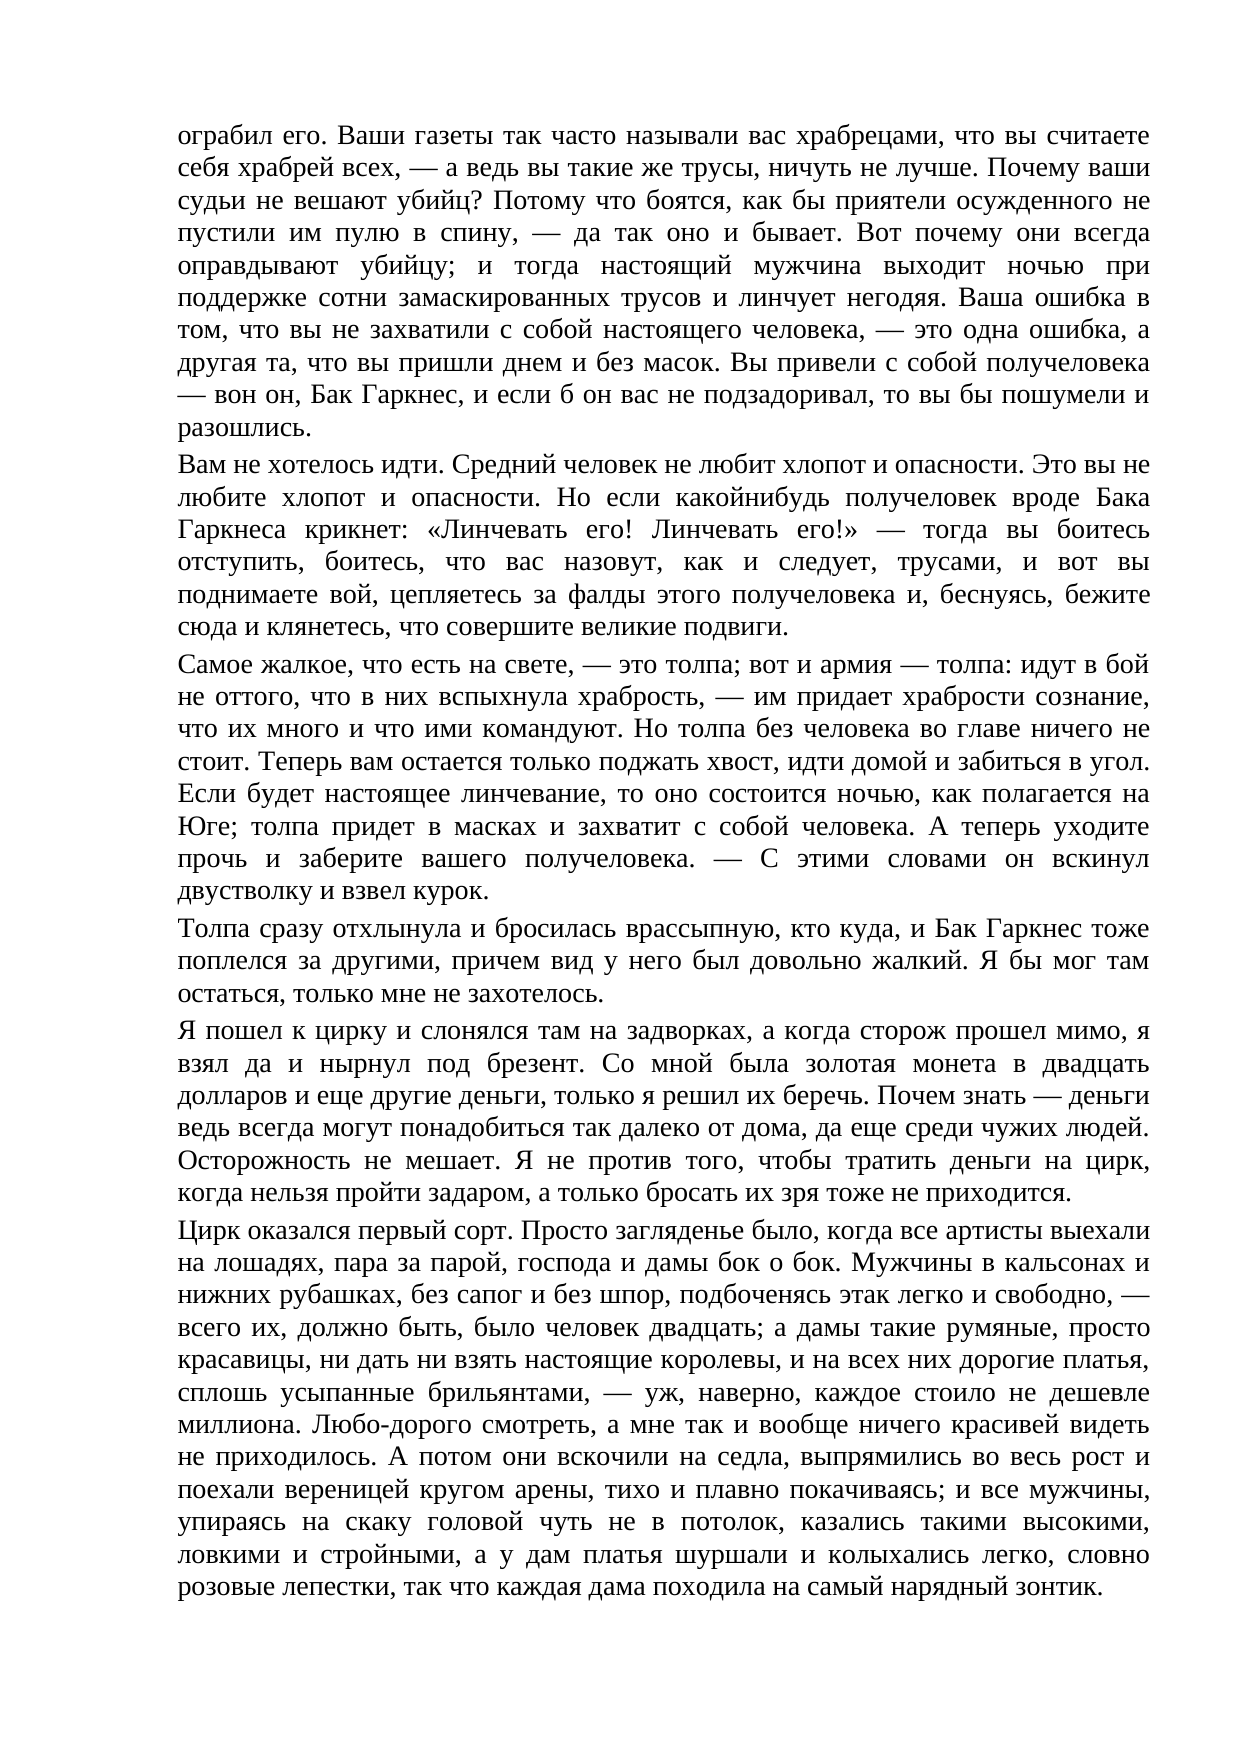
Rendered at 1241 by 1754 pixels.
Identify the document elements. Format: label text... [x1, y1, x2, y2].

text Самое жалкое, что есть на свете, — это толпа; вот и армия — толпа: идут в бой не оттого, что в них вспыхнула храбрость, — им придает храбрости сознание, что их много и что ими командуют. Но толпа без человека во главе ничего не стоит. Теперь вам остается только поджать хвост, идти домой и забиться в угол. Если будет настоящее линчевание, то оно состоится ночью, как полагается на Юге; толпа придет в масках и захватит с собой человека. А теперь уходите прочь и заберите вашего получеловека. — С этими словами он вскинул двустволку и взвел курок. [177, 647, 1152, 906]
text Я пошел к цирку и слонялся там на задворках, а когда сторож прошел мимо, я взял да и нырнул под брезент. Со мной была золотая монета в двадцать долларов и еще другие деньги, только я решил их беречь. Почем знать — деньги ведь всегда могут понадобиться так далеко от дома, да еще среди чужих людей. Осторожность не мешает. Я не против того, чтобы тратить деньги на цирк, когда нельзя пройти задаром, а только бросать их зря тоже не приходится. [177, 1013, 1152, 1208]
text Толпа сразу отхлынула и бросилась врассыпную, кто куда, и Бак Гаркнес тоже поплелся за другими, причем вид у него был довольно жалкий. Я бы мог там остаться, только мне не захотелось. [177, 911, 1152, 1008]
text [177, 118, 1152, 442]
text Цирк оказался первый сорт. Просто загляденье было, когда все артисты выехали на лошадях, пара за парой, господа и дамы бок о бок. Мужчины в кальсонах и нижних рубашках, без сапог и без шпор, подбоченясь этак легко и свободно, — всего их, должно быть, было человек двадцать; а дамы такие румяные, просто красавицы, ни дать ни взять настоящие королевы, и на всех них дорогие платья, сплошь усыпанные брильянтами, — уж, наверно, каждое стоило не дешевле миллиона. Любо-дорого смотреть, а мне так и вообще ничего красивей видеть не приходилось. А потом они вскочили на седла, выпрямились во весь рост и поехали вереницей кругом арены, тихо и плавно покачиваясь; и все мужчины, упираясь на скаку головой чуть не в потолок, казались такими высокими, ловкими и стройными, а у дам платья шуршали и колыхались легко, словно розовые лепестки, так что каждая дама походила на самый нарядный зонтик. [177, 1213, 1152, 1601]
text Вам не хотелось идти. Средний человек не любит хлопот и опасности. Это вы не любите хлопот и опасности. Но если какойнибудь получеловек вроде Бака Гаркнеса крикнет: «Линчевать его! Линчевать его!» — тогда вы боитесь отступить, боитесь, что вас назовут, как и следует, трусами, и вот вы поднимаете вой, цепляетесь за фалды этого получеловека и, беснуясь, бежите сюда и клянетесь, что совершите великие подвиги. [177, 447, 1152, 642]
